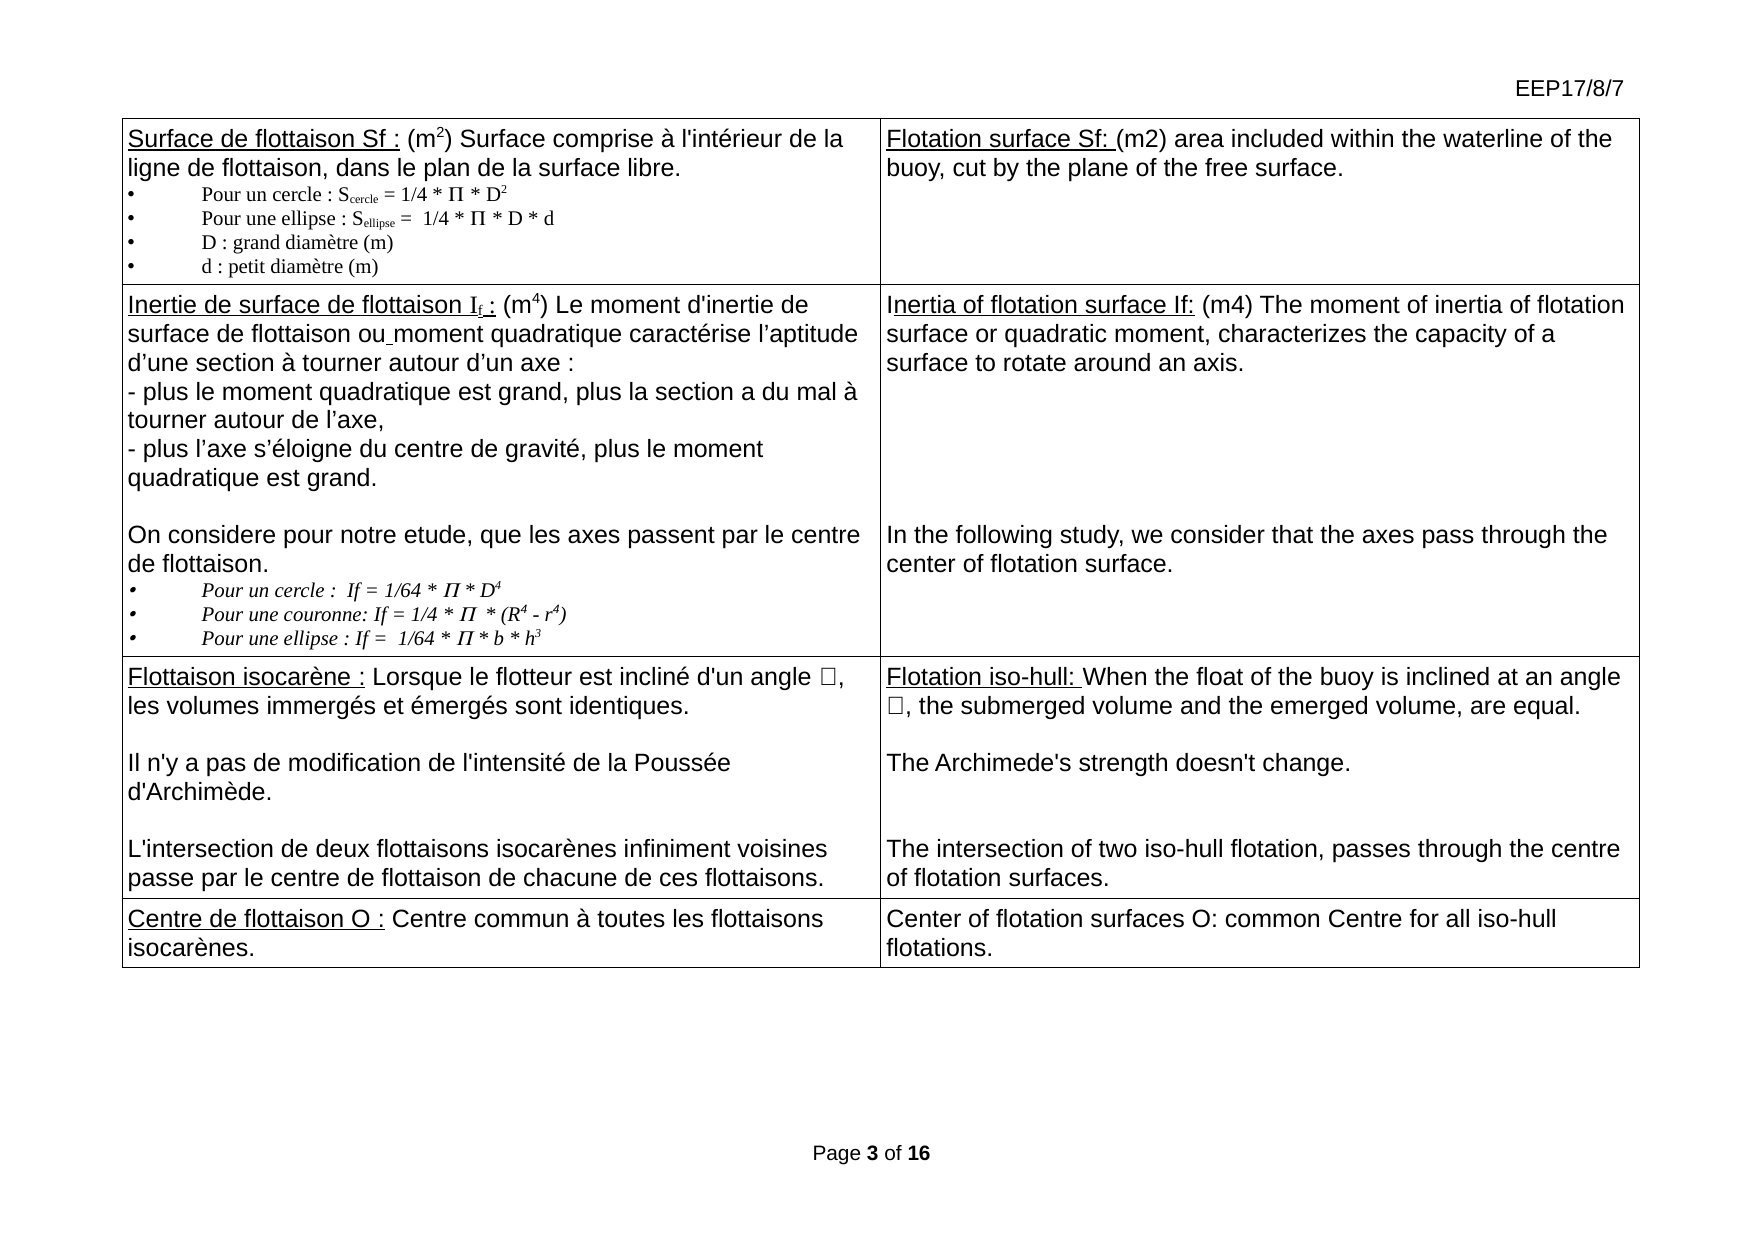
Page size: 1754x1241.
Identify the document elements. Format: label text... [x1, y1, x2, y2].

table_cell Center of flotation surfaces O: common Centre for all iso-hull flotations. [881, 899, 1639, 967]
table_cell Centre de flottaison O : Centre commun à toutes les flottaisons isocarènes. [123, 899, 880, 967]
table_cell Inertia of flotation surface If: (m4) The moment of inertia of flotation surface or quadratic moment, characterizes the capacity of a surface to rotate around an axis. In the following study, we consider that the axes pass through the center of flotation surface. [881, 285, 1639, 656]
table_cell Flotation iso-hull: When the float of the buoy is inclined at an angle , the submerged volume and the emerged volume, are equal. The Archimede's strength doesn't change. The intersection of two iso-hull flotation, passes through the centre of flotation surfaces. [881, 657, 1639, 898]
table_cell Inertie de surface de flottaison If : (m4) Le moment d'inertie de surface de flottaison ou moment quadratique caractérise l’aptitude d’une section à tourner autour d’un axe : - plus le moment quadratique est grand, plus la section a du mal à tourner autour de l’axe, - plus l’axe s’éloigne du centre de gravité, plus le moment quadratique est grand. On considere pour notre etude, que les axes passent par le centre de flottaison. Pour un cercle : If = 1/64 *  * D4 Pour une couronne: If = 1/4 *  * (R4 - r4) Pour une ellipse : If = 1/64 *  * b * h3 [123, 285, 880, 656]
table_header Flotation surface Sf: (m2) area included within the waterline of the buoy, cut by the plane of the free surface. [881, 119, 1639, 284]
table_cell Flottaison isocarène : Lorsque le flotteur est incliné d'un angle , les volumes immergés et émergés sont identiques. Il n'y a pas de modification de l'intensité de la Poussée d'Archimède. L'intersection de deux flottaisons isocarènes infiniment voisines passe par le centre de flottaison de chacune de ces flottaisons. [123, 657, 880, 898]
table_header Surface de flottaison Sf : (m2) Surface comprise à l'intérieur de la ligne de flottaison, dans le plan de la surface libre. Pour un cercle : Scercle = 1/4 *  * D2 Pour une ellipse : Sellipse = 1/4 *  * D * d D : grand diamètre (m) d : petit diamètre (m) [123, 119, 880, 284]
